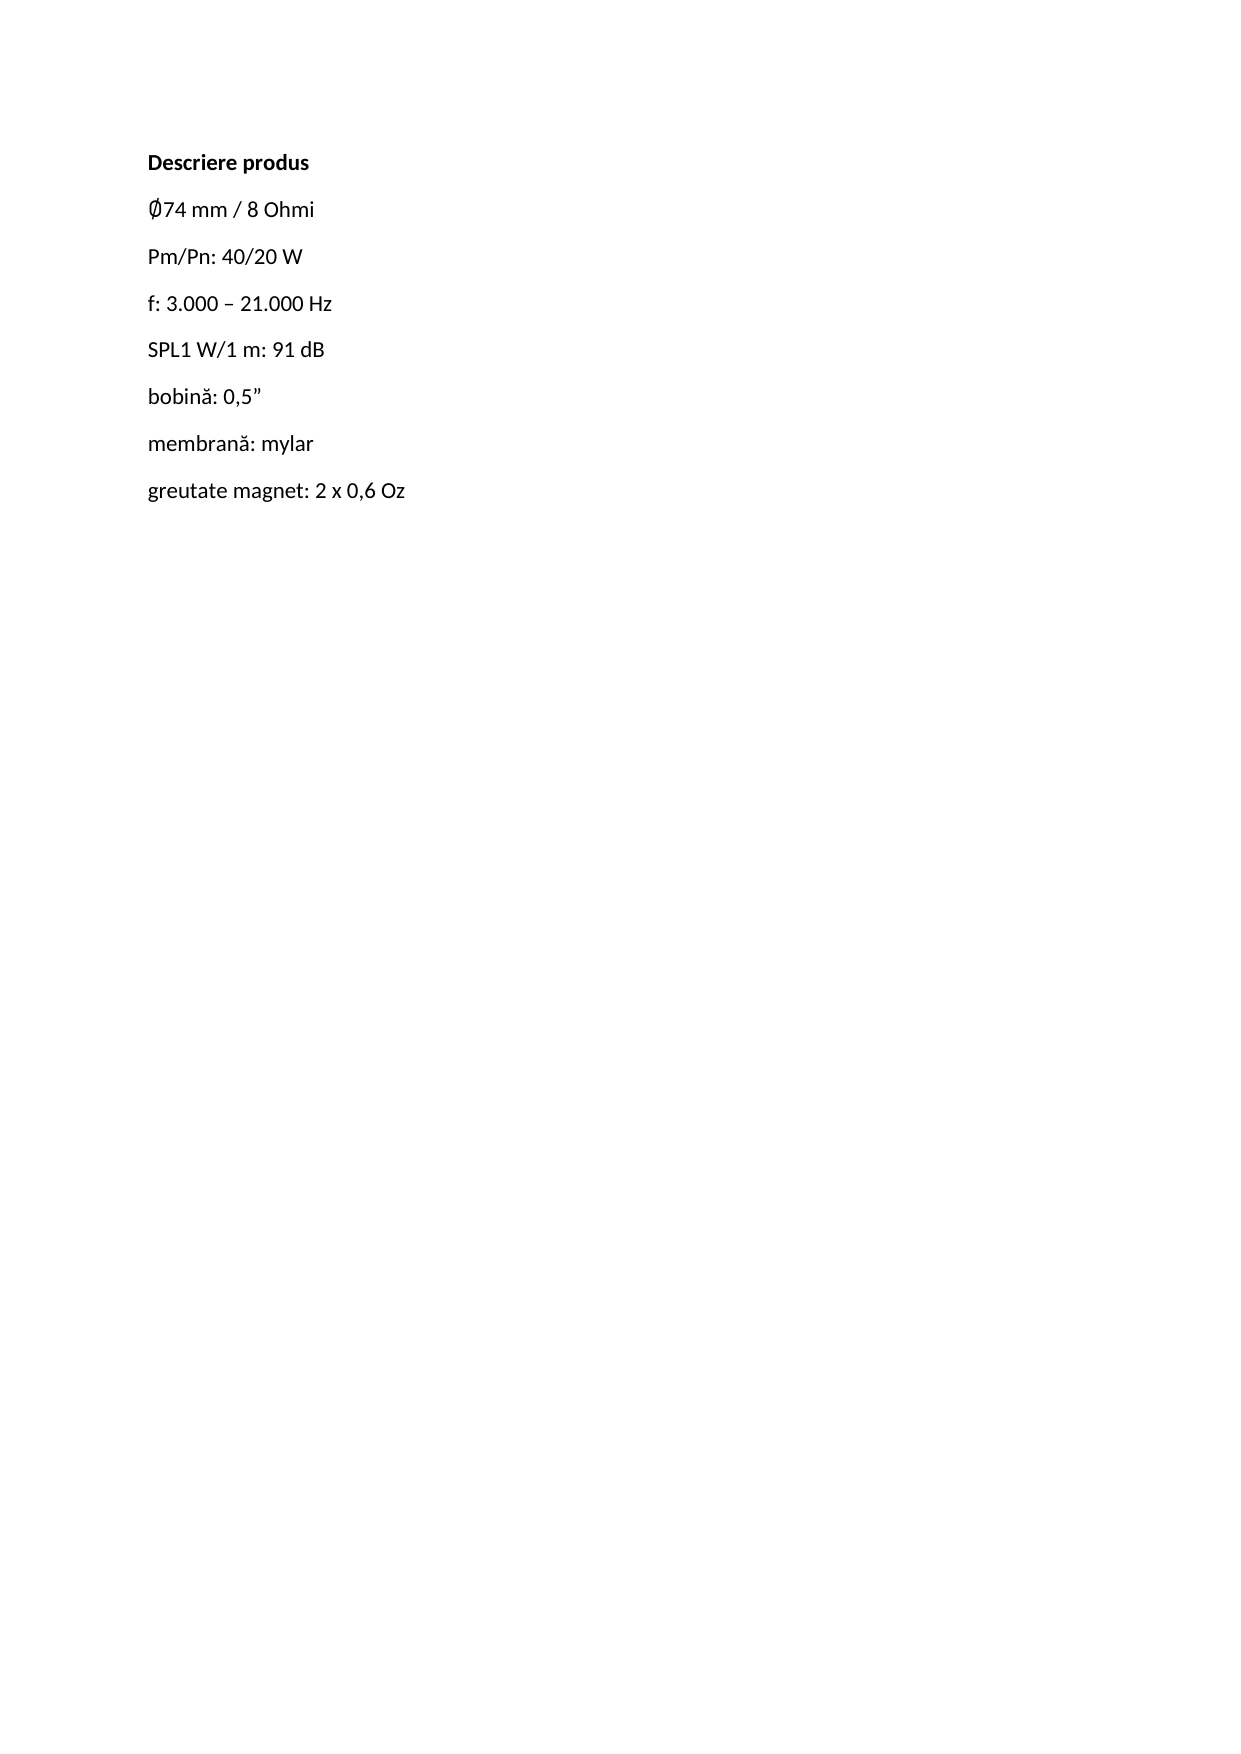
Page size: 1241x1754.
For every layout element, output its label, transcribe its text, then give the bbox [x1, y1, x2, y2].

text bobină: 0,5” [148, 382, 1093, 410]
text ∅74 mm / 8 Ohmi [148, 194, 1093, 223]
text Descriere produs [148, 148, 1093, 176]
text membrană: mylar [148, 429, 1093, 457]
text greutate magnet: 2 x 0,6 Oz [148, 476, 1093, 504]
text SPL1 W/1 m: 91 dB [148, 336, 1093, 363]
text f: 3.000 – 21.000 Hz [148, 289, 1093, 317]
text Pm/Pn: 40/20 W [148, 242, 1093, 270]
